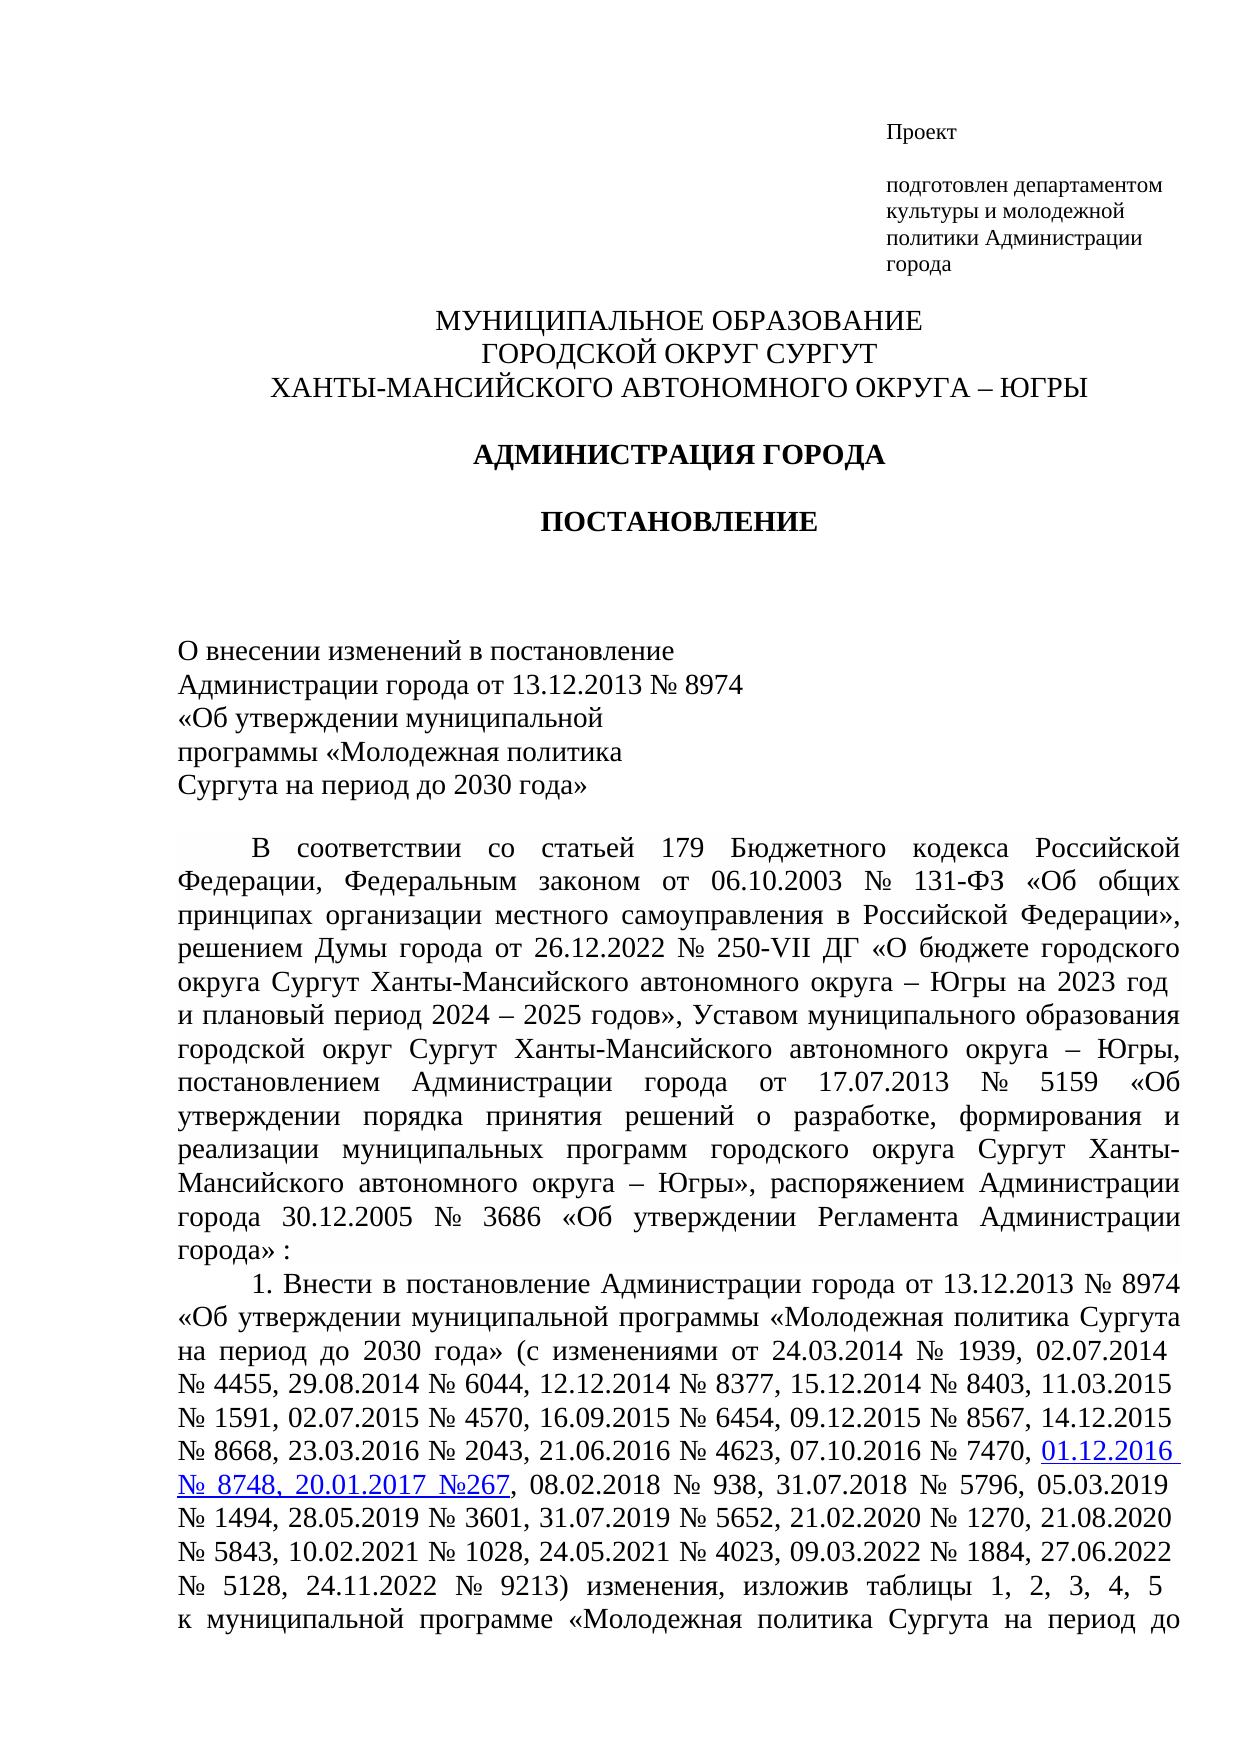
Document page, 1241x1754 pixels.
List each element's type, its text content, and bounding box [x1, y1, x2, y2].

text АДМИНИСТРАЦИЯ ГОРОДА [177, 437, 1181, 470]
title «Об утверждении муниципальной [177, 700, 1181, 734]
text ГОРОДСКОЙ ОКРУГ СУРГУТ [177, 336, 1181, 370]
title программы «Молодежная политика [177, 734, 1181, 767]
text подготовлен департаментом культуры и молодежной политики Администрации города [886, 171, 1181, 276]
text В соответствии со статьей 179 Бюджетного кодекса Российской Федерации, Федеральным законом от 06.10.2003 № 131-ФЗ «Об общих принципах организации местного самоуправления в Российской Федерации», решением Думы города от 26.12.2022 № 250-VII ДГ «О бюджете городского округа Сургут Ханты-Мансийского автономного округа – Югры на 2023 год и плановый период 2024 – 2025 годов», Уставом муниципального образования городской округ Сургут Ханты-Мансийского автономного округа – Югры, постановлением Администрации города от 17.07.2013 № 5159 «Об утверждении порядка принятия решений о разработке, формирования и реализации муниципальных программ городского округа Сургут Ханты-Мансийского автономного округа – Югры», распоряжением Администрации города 30.12.2005 № 3686 «Об утверждении Регламента Администрации города» : [177, 830, 1181, 1266]
text МУНИЦИПАЛЬНОЕ ОБРАЗОВАНИЕ [177, 303, 1181, 336]
title О внесении изменений в постановление [177, 633, 1181, 667]
text Проект [886, 118, 1181, 144]
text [177, 1266, 1181, 1635]
text Сургута на период до 2030 года» [177, 767, 1181, 801]
text ПОСТАНОВЛЕНИЕ [177, 504, 1181, 537]
text ХАНТЫ-МАНСИЙСКОГО АВТОНОМНОГО ОКРУГА – ЮГРЫ [177, 370, 1181, 403]
title Администрации города от 13.12.2013 № 8974 [177, 667, 1181, 700]
